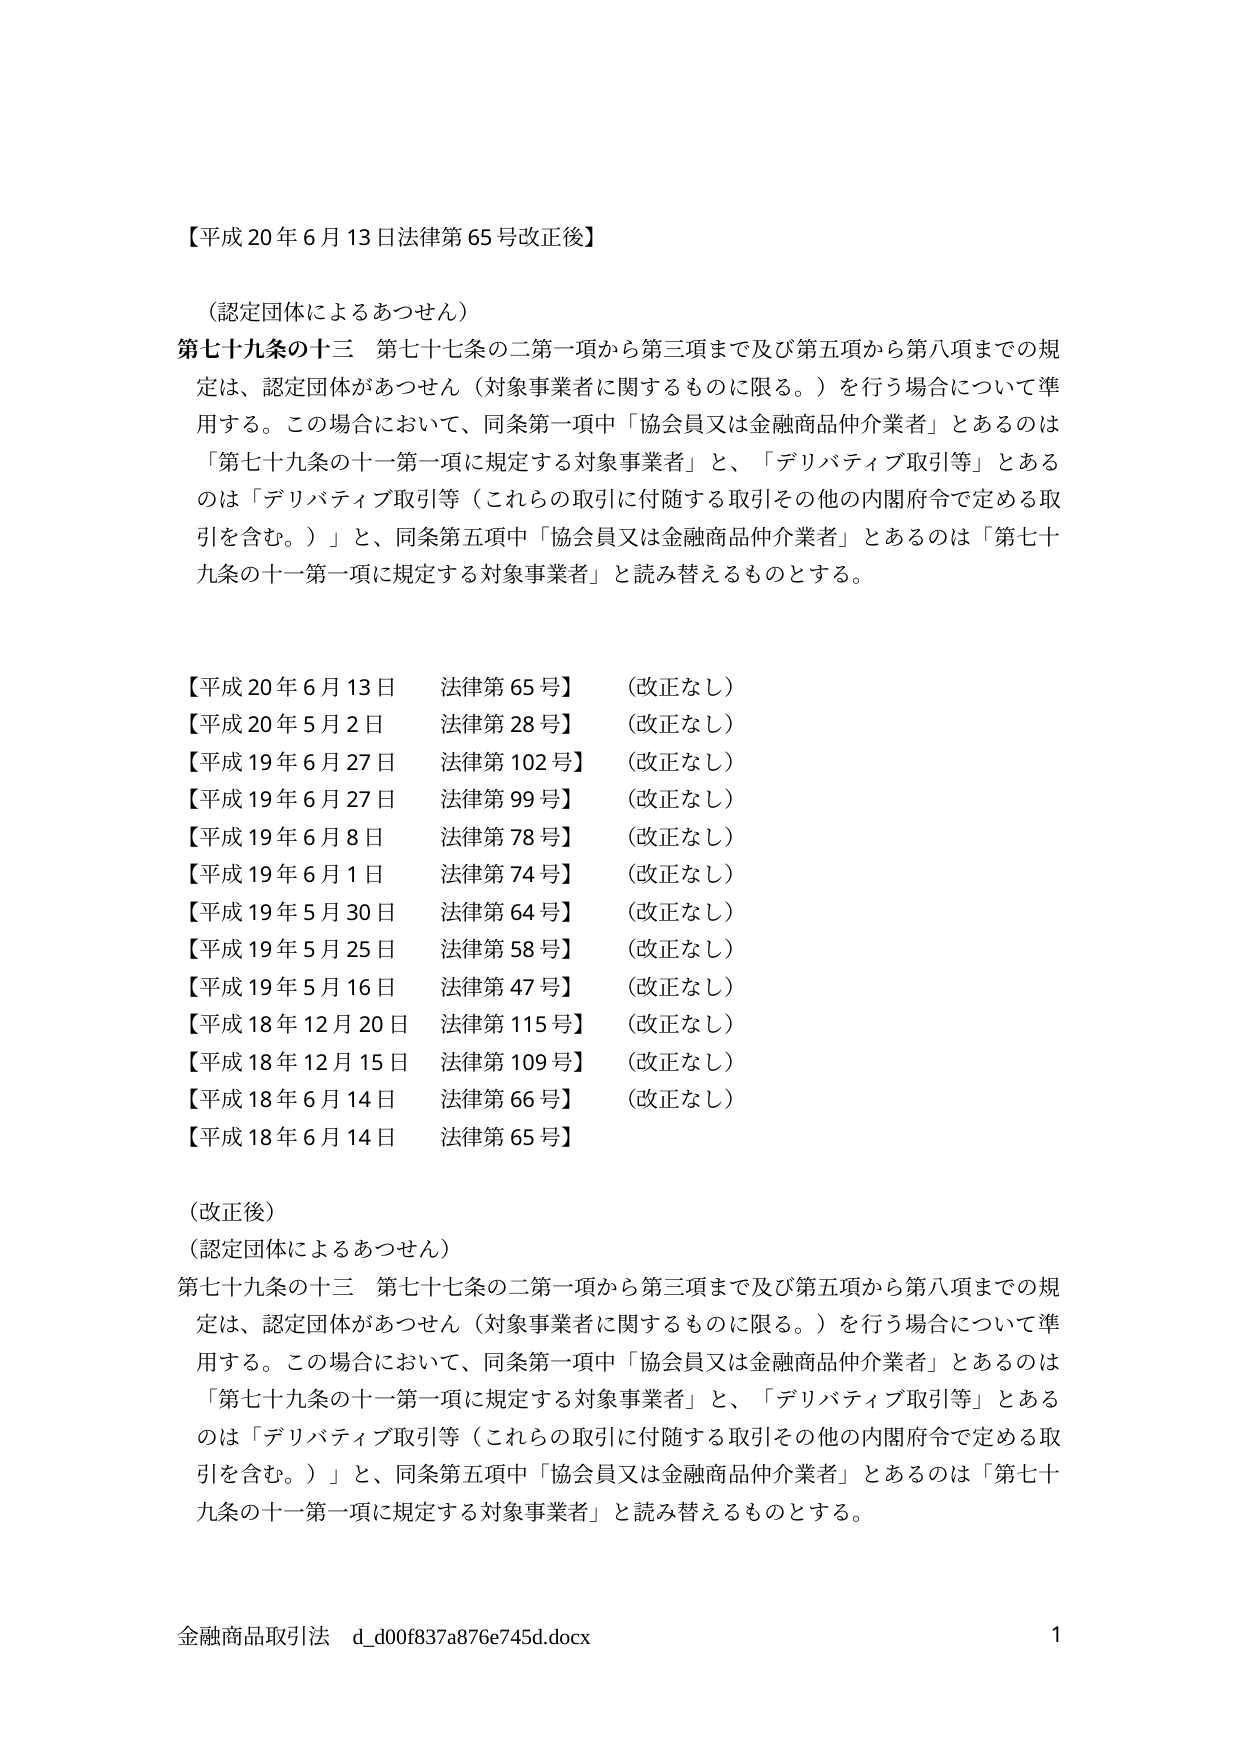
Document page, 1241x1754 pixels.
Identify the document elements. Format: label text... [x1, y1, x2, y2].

text 【平成20年6月13日法律第65号改正後】 [177, 217, 1063, 254]
text 【平成19年5月30日 法律第64号】 （改正なし） [177, 892, 1063, 929]
text 【平成20年6月13日 法律第65号】 （改正なし） [177, 667, 1063, 704]
text 【平成18年6月14日 法律第66号】 （改正なし） [177, 1079, 1063, 1117]
text 第七十九条の十三 第七十七条の二第一項から第三項まで及び第五項から第八項までの規定は、認定団体があつせん（対象事業者に関するものに限る。）を行う場合について準用する。この場合において、同条第一項中「協会員又は金融商品仲介業者」とあるのは「第七十九条の十一第一項に規定する対象事業者」と、「デリバティブ取引等」とあるのは「デリバティブ取引等（これらの取引に付随する取引その他の内閣府令で定める取引を含む。）」と、同条第五項中「協会員又は金融商品仲介業者」とあるのは「第七十九条の十一第一項に規定する対象事業者」と読み替えるものとする。 [177, 1267, 1063, 1529]
text 【平成18年12月15日 法律第109号】 （改正なし） [177, 1042, 1063, 1079]
text （認定団体によるあつせん） [196, 292, 1063, 329]
text （認定団体によるあつせん） [177, 1229, 1063, 1267]
text 【平成19年6月27日 法律第99号】 （改正なし） [177, 779, 1063, 817]
text 【平成20年5月2日 法律第28号】 （改正なし） [177, 704, 1063, 742]
text 【平成19年5月25日 法律第58号】 （改正なし） [177, 929, 1063, 967]
text （改正後） [177, 1192, 1063, 1229]
text 【平成19年6月1日 法律第74号】 （改正なし） [177, 854, 1063, 892]
text 第七十九条の十三 第七十七条の二第一項から第三項まで及び第五項から第八項までの規定は、認定団体があつせん（対象事業者に関するものに限る。）を行う場合について準用する。この場合において、同条第一項中「協会員又は金融商品仲介業者」とあるのは「第七十九条の十一第一項に規定する対象事業者」と、「デリバティブ取引等」とあるのは「デリバティブ取引等（これらの取引に付随する取引その他の内閣府令で定める取引を含む。）」と、同条第五項中「協会員又は金融商品仲介業者」とあるのは「第七十九条の十一第一項に規定する対象事業者」と読み替えるものとする。 [177, 329, 1063, 592]
text 【平成19年6月8日 法律第78号】 （改正なし） [177, 817, 1063, 854]
text 【平成18年6月14日 法律第65号】 [177, 1117, 1063, 1154]
text 【平成18年12月20日 法律第115号】 （改正なし） [177, 1004, 1063, 1042]
text 【平成19年5月16日 法律第47号】 （改正なし） [177, 967, 1063, 1004]
text 【平成19年6月27日 法律第102号】 （改正なし） [177, 742, 1063, 779]
